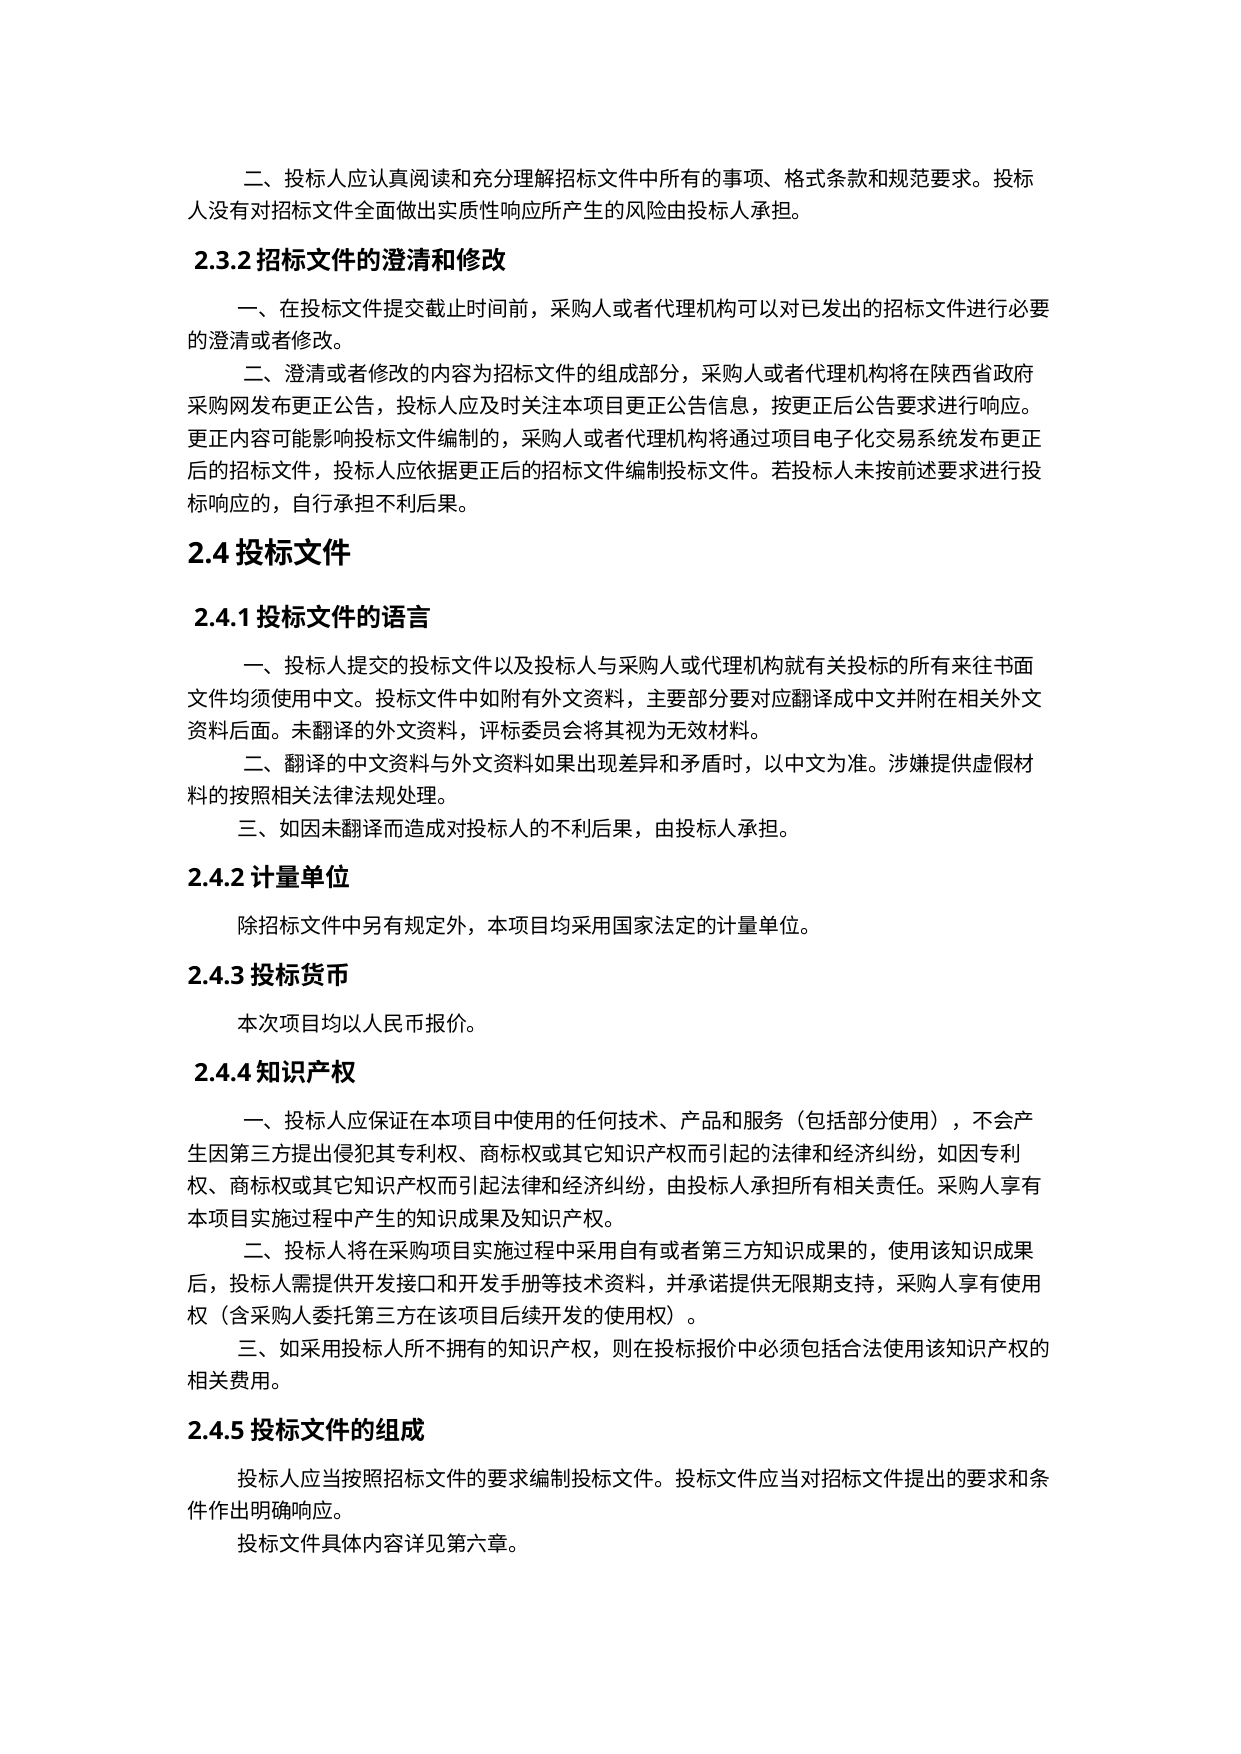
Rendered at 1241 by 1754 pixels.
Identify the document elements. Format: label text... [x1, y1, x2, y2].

text 三、如因未翻译而造成对投标人的不利后果，由投标人承担。 [187, 812, 1053, 844]
text 除招标文件中另有规定外，本项目均采用国家法定的计量单位。 [187, 909, 1053, 942]
text 一、在投标文件提交截止时间前，采购人或者代理机构可以对已发出的招标文件进行必要的澄清或者修改。 [187, 292, 1053, 357]
text 一、投标人提交的投标文件以及投标人与采购人或代理机构就有关投标的所有来往书面文件均须使用中文。投标文件中如附有外文资料，主要部分要对应翻译成中文并附在相关外文资料后面。未翻译的外文资料，评标委员会将其视为无效材料。 [187, 649, 1053, 747]
text 2.4.1投标文件的语言 [187, 584, 1053, 649]
text 2.4.5投标文件的组成 [187, 1397, 1053, 1462]
text 三、如采用投标人所不拥有的知识产权，则在投标报价中必须包括合法使用该知识产权的相关费用。 [187, 1332, 1053, 1397]
text 2.4.3投标货币 [187, 942, 1053, 1007]
text 二、翻译的中文资料与外文资料如果出现差异和矛盾时，以中文为准。涉嫌提供虚假材料的按照相关法律法规处理。 [187, 747, 1053, 812]
text 2.4.2计量单位 [187, 844, 1053, 909]
text 二、投标人应认真阅读和充分理解招标文件中所有的事项、格式条款和规范要求。投标人没有对招标文件全面做出实质性响应所产生的风险由投标人承担。 [187, 162, 1053, 227]
text 本次项目均以人民币报价。 [187, 1007, 1053, 1039]
text 一、投标人应保证在本项目中使用的任何技术、产品和服务（包括部分使用），不会产生因第三方提出侵犯其专利权、商标权或其它知识产权而引起的法律和经济纠纷，如因专利权、商标权或其它知识产权而引起法律和经济纠纷，由投标人承担所有相关责任。采购人享有本项目实施过程中产生的知识成果及知识产权。 [187, 1104, 1053, 1234]
text 2.3.2招标文件的澄清和修改 [187, 227, 1053, 292]
text 二、投标人将在采购项目实施过程中采用自有或者第三方知识成果的，使用该知识成果后，投标人需提供开发接口和开发手册等技术资料，并承诺提供无限期支持，采购人享有使用权（含采购人委托第三方在该项目后续开发的使用权）。 [187, 1234, 1053, 1332]
text 投标文件具体内容详见第六章。 [187, 1527, 1053, 1559]
text 投标人应当按照招标文件的要求编制投标文件。投标文件应当对招标文件提出的要求和条件作出明确响应。 [187, 1462, 1053, 1527]
text 二、澄清或者修改的内容为招标文件的组成部分，采购人或者代理机构将在陕西省政府采购网发布更正公告，投标人应及时关注本项目更正公告信息，按更正后公告要求进行响应。更正内容可能影响投标文件编制的，采购人或者代理机构将通过项目电子化交易系统发布更正后的招标文件，投标人应依据更正后的招标文件编制投标文件。若投标人未按前述要求进行投标响应的，自行承担不利后果。 [187, 357, 1053, 519]
text 2.4.4知识产权 [187, 1039, 1053, 1104]
text 2.4投标文件 [187, 519, 1053, 584]
